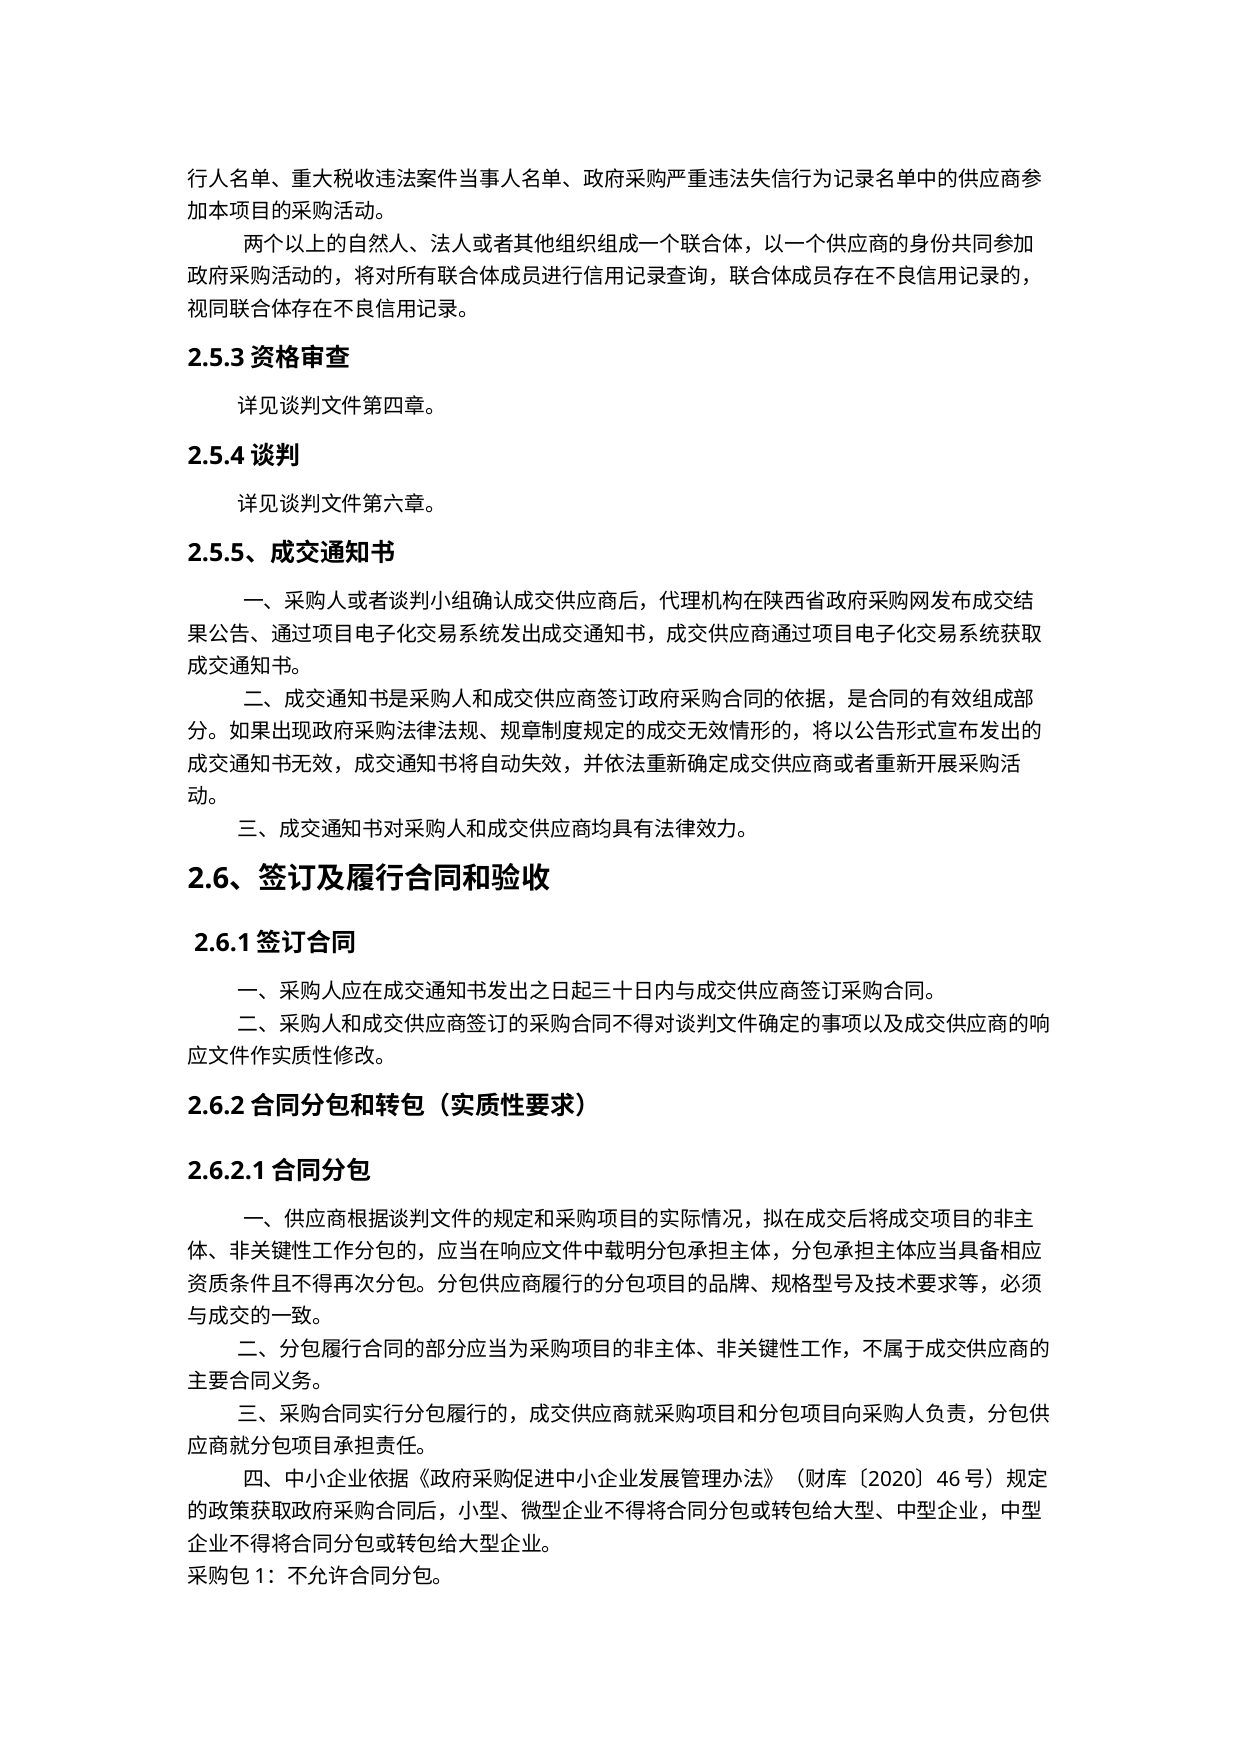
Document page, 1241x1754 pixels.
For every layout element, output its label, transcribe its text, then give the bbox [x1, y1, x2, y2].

text 二、分包履行合同的部分应当为采购项目的非主体、非关键性工作，不属于成交供应商的主要合同义务。 [187, 1332, 1053, 1397]
text 四、中小企业依据《政府采购促进中小企业发展管理办法》（财库〔2020〕46号）规定的政策获取政府采购合同后，小型、微型企业不得将合同分包或转包给大型、中型企业，中型企业不得将合同分包或转包给大型企业。 [187, 1462, 1053, 1559]
text 2.6.2.1合同分包 [187, 1137, 1053, 1202]
text 一、采购人或者谈判小组确认成交供应商后，代理机构在陕西省政府采购网发布成交结果公告、通过项目电子化交易系统发出成交通知书，成交供应商通过项目电子化交易系统获取成交通知书。 [187, 584, 1053, 682]
text 一、采购人应在成交通知书发出之日起三十日内与成交供应商签订采购合同。 [187, 974, 1053, 1007]
text 详见谈判文件第四章。 [187, 389, 1053, 422]
text 2.6.2合同分包和转包（实质性要求） [187, 1072, 1053, 1137]
text 2.6.1签订合同 [187, 909, 1053, 974]
text 详见谈判文件第六章。 [187, 487, 1053, 519]
text 一、供应商根据谈判文件的规定和采购项目的实际情况，拟在成交后将成交项目的非主体、非关键性工作分包的，应当在响应文件中载明分包承担主体，分包承担主体应当具备相应资质条件且不得再次分包。分包供应商履行的分包项目的品牌、规格型号及技术要求等，必须与成交的一致。 [187, 1202, 1053, 1332]
text 采购包1：不允许合同分包。 [187, 1559, 1053, 1592]
text 2.5.5、成交通知书 [187, 519, 1053, 584]
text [187, 162, 1053, 227]
text 三、成交通知书对采购人和成交供应商均具有法律效力。 [187, 812, 1053, 844]
text 2.5.4谈判 [187, 422, 1053, 487]
text 两个以上的自然人、法人或者其他组织组成一个联合体，以一个供应商的身份共同参加政府采购活动的，将对所有联合体成员进行信用记录查询，联合体成员存在不良信用记录的，视同联合体存在不良信用记录。 [187, 227, 1053, 324]
text 三、采购合同实行分包履行的，成交供应商就采购项目和分包项目向采购人负责，分包供应商就分包项目承担责任。 [187, 1397, 1053, 1462]
text 2.5.3资格审查 [187, 324, 1053, 389]
text 二、采购人和成交供应商签订的采购合同不得对谈判文件确定的事项以及成交供应商的响应文件作实质性修改。 [187, 1007, 1053, 1072]
text 二、成交通知书是采购人和成交供应商签订政府采购合同的依据，是合同的有效组成部分。如果出现政府采购法律法规、规章制度规定的成交无效情形的，将以公告形式宣布发出的成交通知书无效，成交通知书将自动失效，并依法重新确定成交供应商或者重新开展采购活动。 [187, 682, 1053, 812]
text 2.6、签订及履行合同和验收 [187, 844, 1053, 909]
